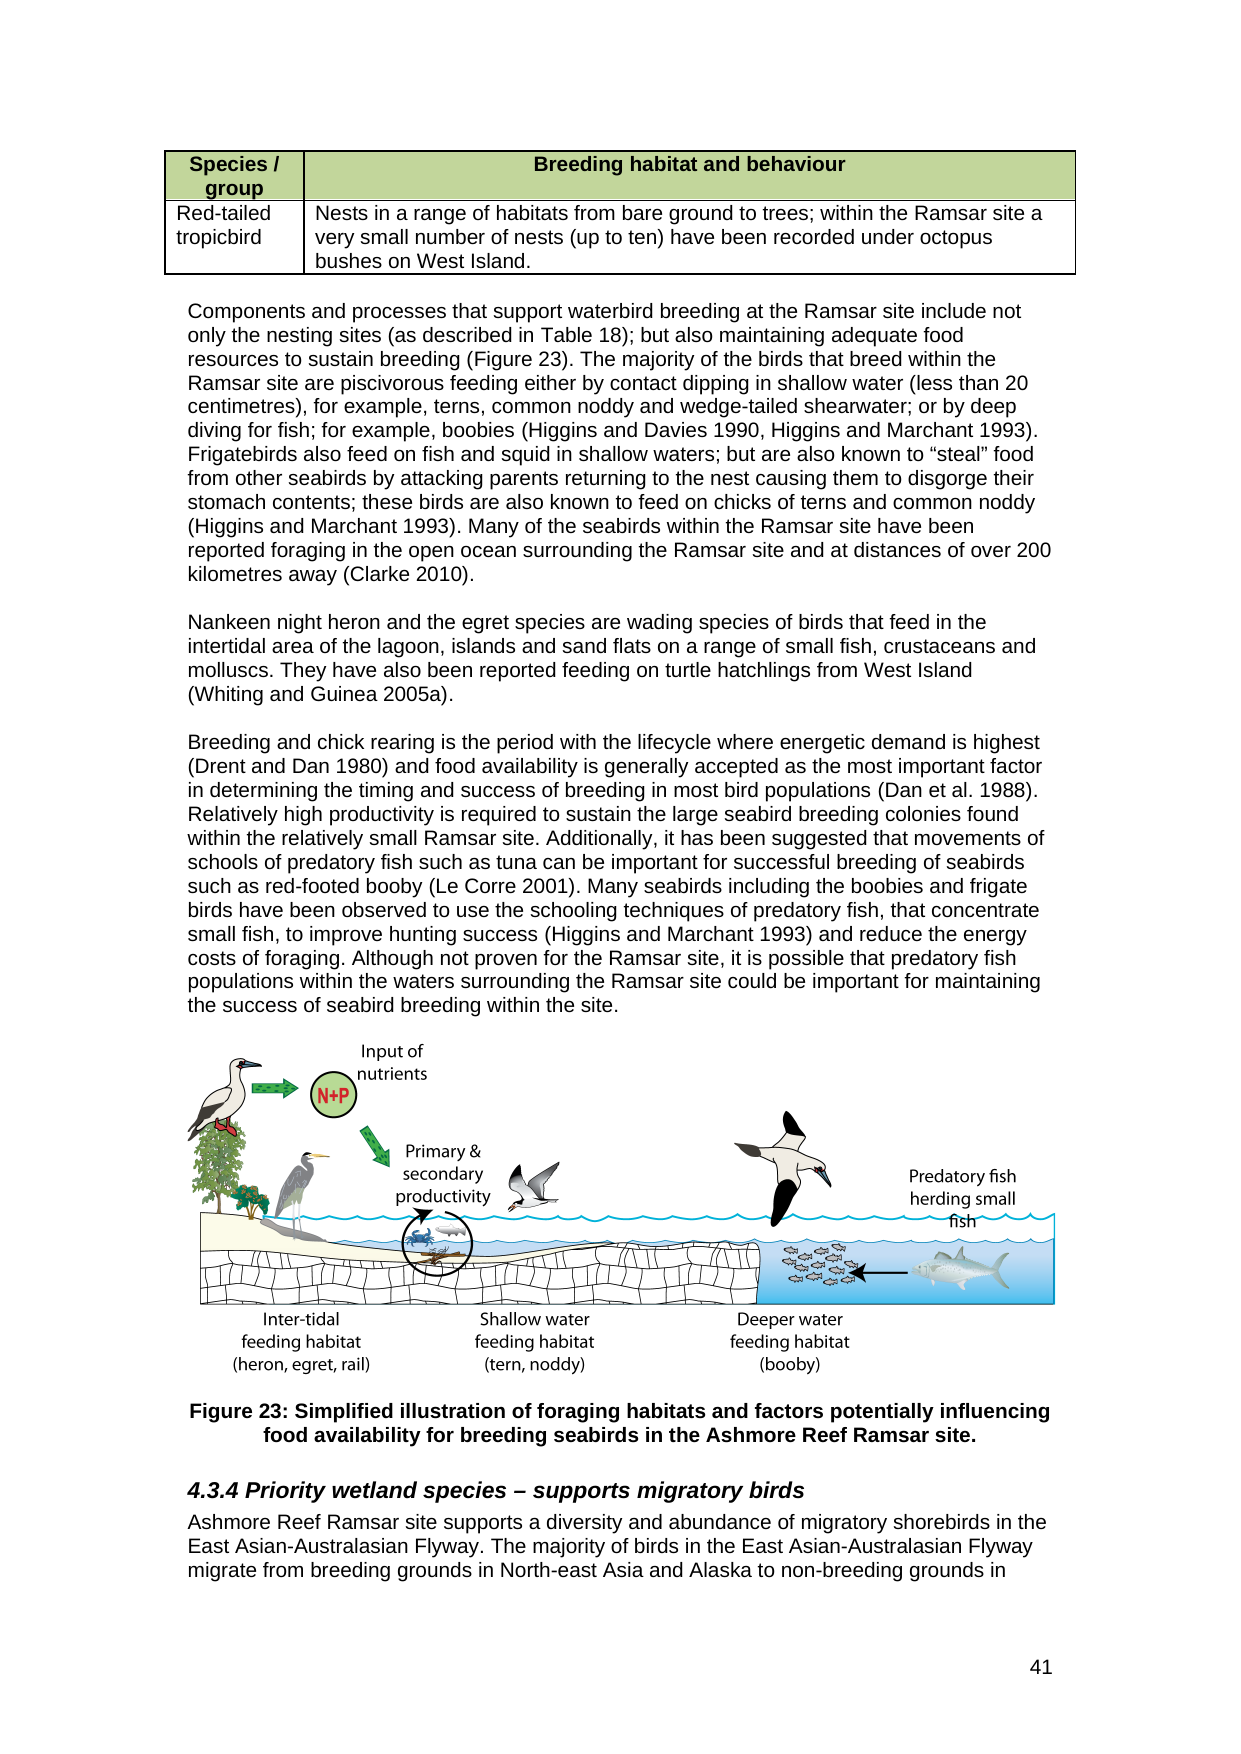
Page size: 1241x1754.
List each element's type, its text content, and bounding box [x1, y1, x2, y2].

subtitle 4.3.4 Priority wetland species – supports migratory birds [187, 1477, 1053, 1503]
table_header Species / group [166, 152, 303, 199]
table_header Breeding habitat and behaviour [305, 152, 1075, 199]
table_cell Red-tailed tropicbird [166, 201, 303, 273]
text Breeding and chick rearing is the period with the lifecycle where energetic demand is highest (Drent and Dan 1980) and food availability is generally accepted as the most important factor in determining the timing and success of breeding in most bird populations (Dan et al. 1988). Relatively high productivity is required to sustain the large seabird breeding colonies found within the relatively small Ramsar site. Additionally, it has been suggested that movements of schools of predatory fish such as tuna can be important for successful breeding of seabirds such as red-footed booby (Le Corre 2001). Many seabirds including the boobies and frigate birds have been observed to use the schooling techniques of predatory fish, that concentrate small fish, to improve hunting success (Higgins and Marchant 1993) and reduce the energy costs of foraging. Although not proven for the Ramsar site, it is possible that predatory fish populations within the waters surrounding the Ramsar site could be important for maintaining the success of seabird breeding within the site. [187, 730, 1053, 1017]
text Nankeen night heron and the egret species are wading species of birds that feed in the intertidal area of the lagoon, islands and sand flats on a range of small fish, crustaceans and molluscs. They have also been reported feeding on turtle hatchlings from West Island (Whiting and Guinea 2005a). [187, 610, 1053, 706]
picture [187, 1041, 1056, 1375]
text Components and processes that support waterbird breeding at the Ramsar site include not only the nesting sites (as described in Table 18); but also maintaining adequate food resources to sustain breeding (Figure 23). The majority of the birds that breed within the Ramsar site are piscivorous feeding either by contact dipping in shallow water (less than 20 centimetres), for example, terns, common noddy and wedge-tailed shearwater; or by deep diving for fish; for example, boobies (Higgins and Davies 1990, Higgins and Marchant 1993). Frigatebirds also feed on fish and squid in shallow waters; but are also known to “steal” food from other seabirds by attacking parents returning to the nest causing them to disgorge their stomach contents; these birds are also known to feed on chicks of terns and common noddy (Higgins and Marchant 1993). Many of the seabirds within the Ramsar site have been reported foraging in the open ocean surrounding the Ramsar site and at distances of over 200 kilometres away (Clarke 2010). [187, 298, 1053, 586]
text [187, 1510, 1053, 1582]
table_cell Nests in a range of habitats from bare ground to trees; within the Ramsar site a very small number of nests (up to ten) have been recorded under octopus bushes on West Island. [305, 201, 1075, 273]
text Figure 23: Simplified illustration of foraging habitats and factors potentially influencing food availability for breeding seabirds in the Ashmore Reef Ramsar site. [187, 1399, 1053, 1447]
